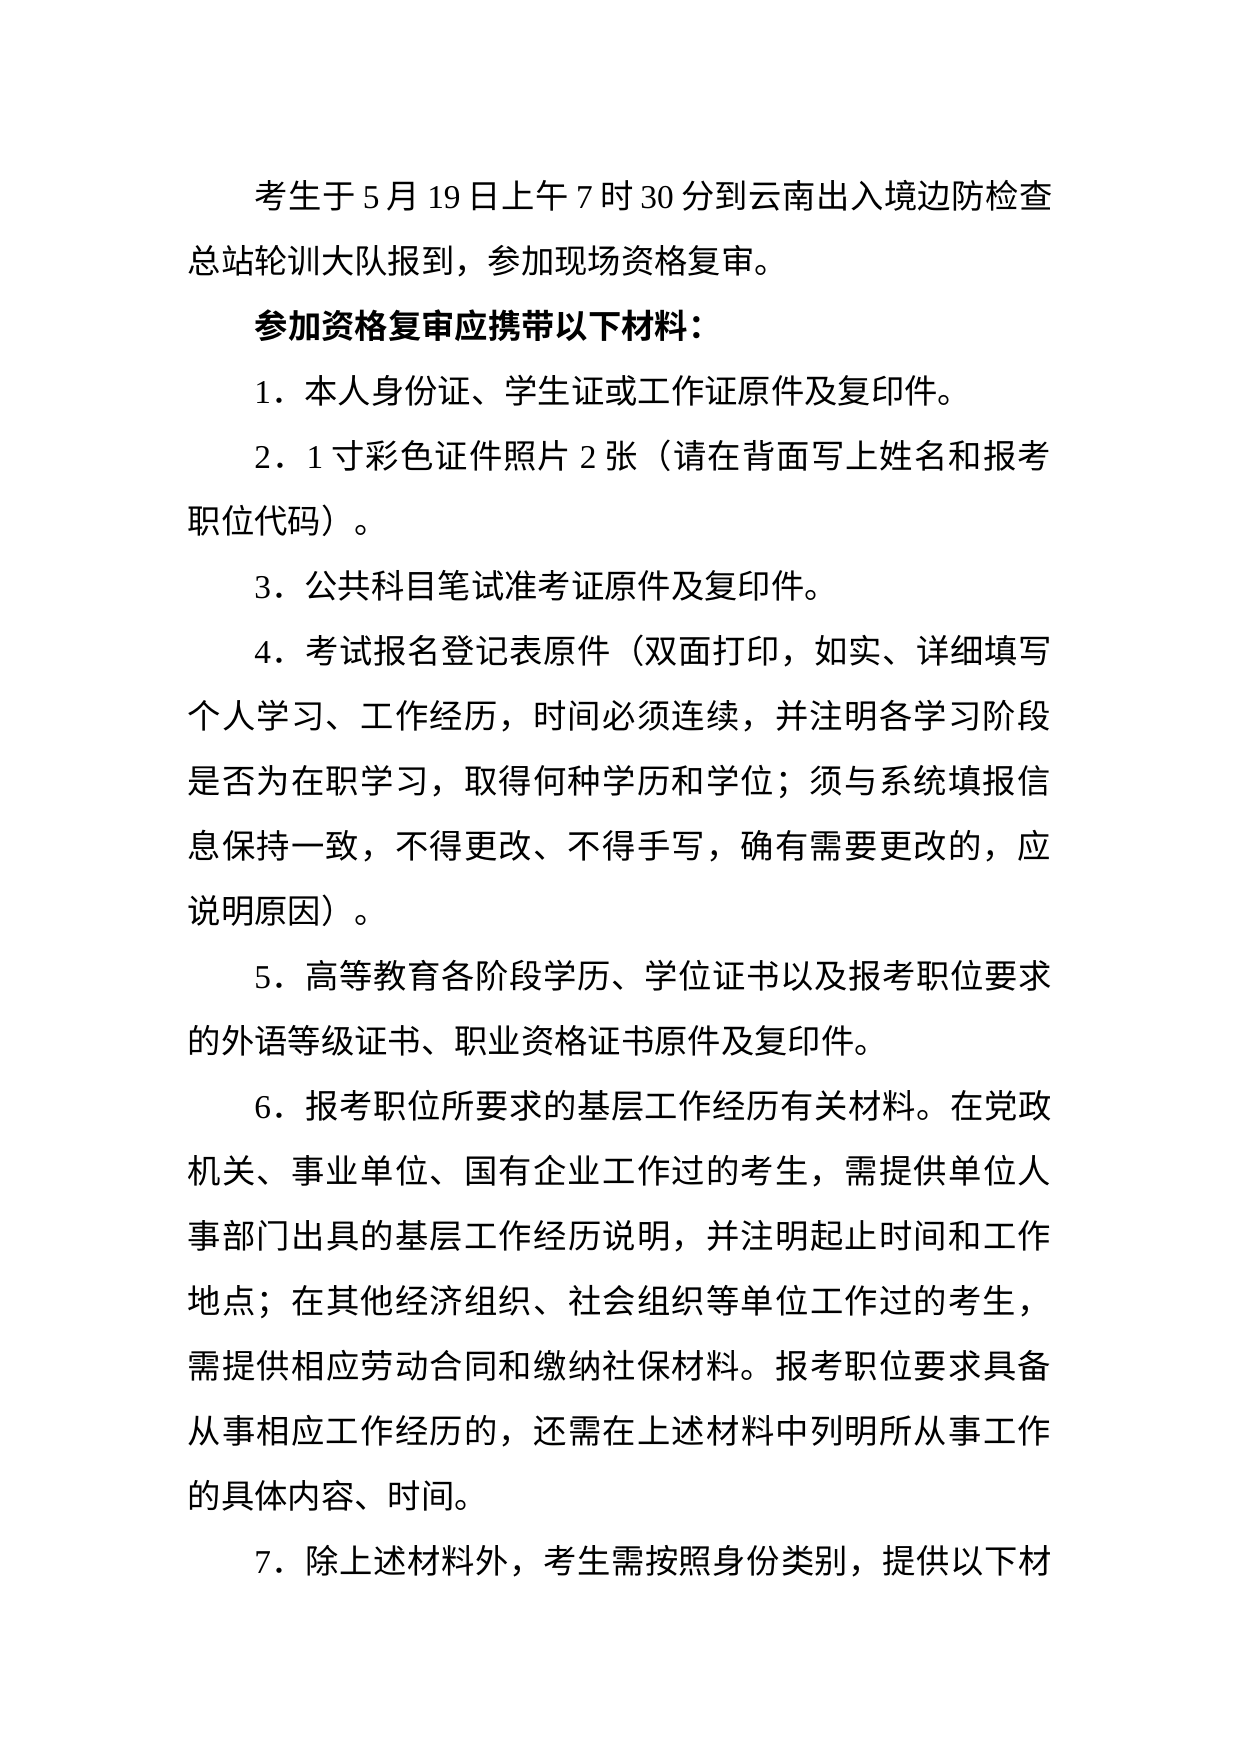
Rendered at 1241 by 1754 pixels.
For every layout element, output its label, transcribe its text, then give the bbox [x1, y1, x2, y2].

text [187, 1527, 1053, 1592]
text 4．考试报名登记表原件（双面打印，如实、详细填写个人学习、工作经历，时间必须连续，并注明各学习阶段是否为在职学习，取得何种学历和学位；须与系统填报信息保持一致，不得更改、不得手写，确有需要更改的，应说明原因）。 [187, 617, 1053, 942]
text 5．高等教育各阶段学历、学位证书以及报考职位要求的外语等级证书、职业资格证书原件及复印件。 [187, 942, 1053, 1072]
text 考生于5月19日上午7时30分到云南出入境边防检查总站轮训大队报到，参加现场资格复审。 [187, 162, 1053, 292]
text 1．本人身份证、学生证或工作证原件及复印件。 [187, 357, 1053, 422]
text 2．1寸彩色证件照片2张（请在背面写上姓名和报考职位代码）。 [187, 422, 1053, 552]
text 参加资格复审应携带以下材料： [187, 292, 1053, 357]
text 6．报考职位所要求的基层工作经历有关材料。在党政机关、事业单位、国有企业工作过的考生，需提供单位人事部门出具的基层工作经历说明，并注明起止时间和工作地点；在其他经济组织、社会组织等单位工作过的考生，需提供相应劳动合同和缴纳社保材料。报考职位要求具备从事相应工作经历的，还需在上述材料中列明所从事工作的具体内容、时间。 [187, 1072, 1053, 1527]
text 3．公共科目笔试准考证原件及复印件。 [187, 552, 1053, 617]
